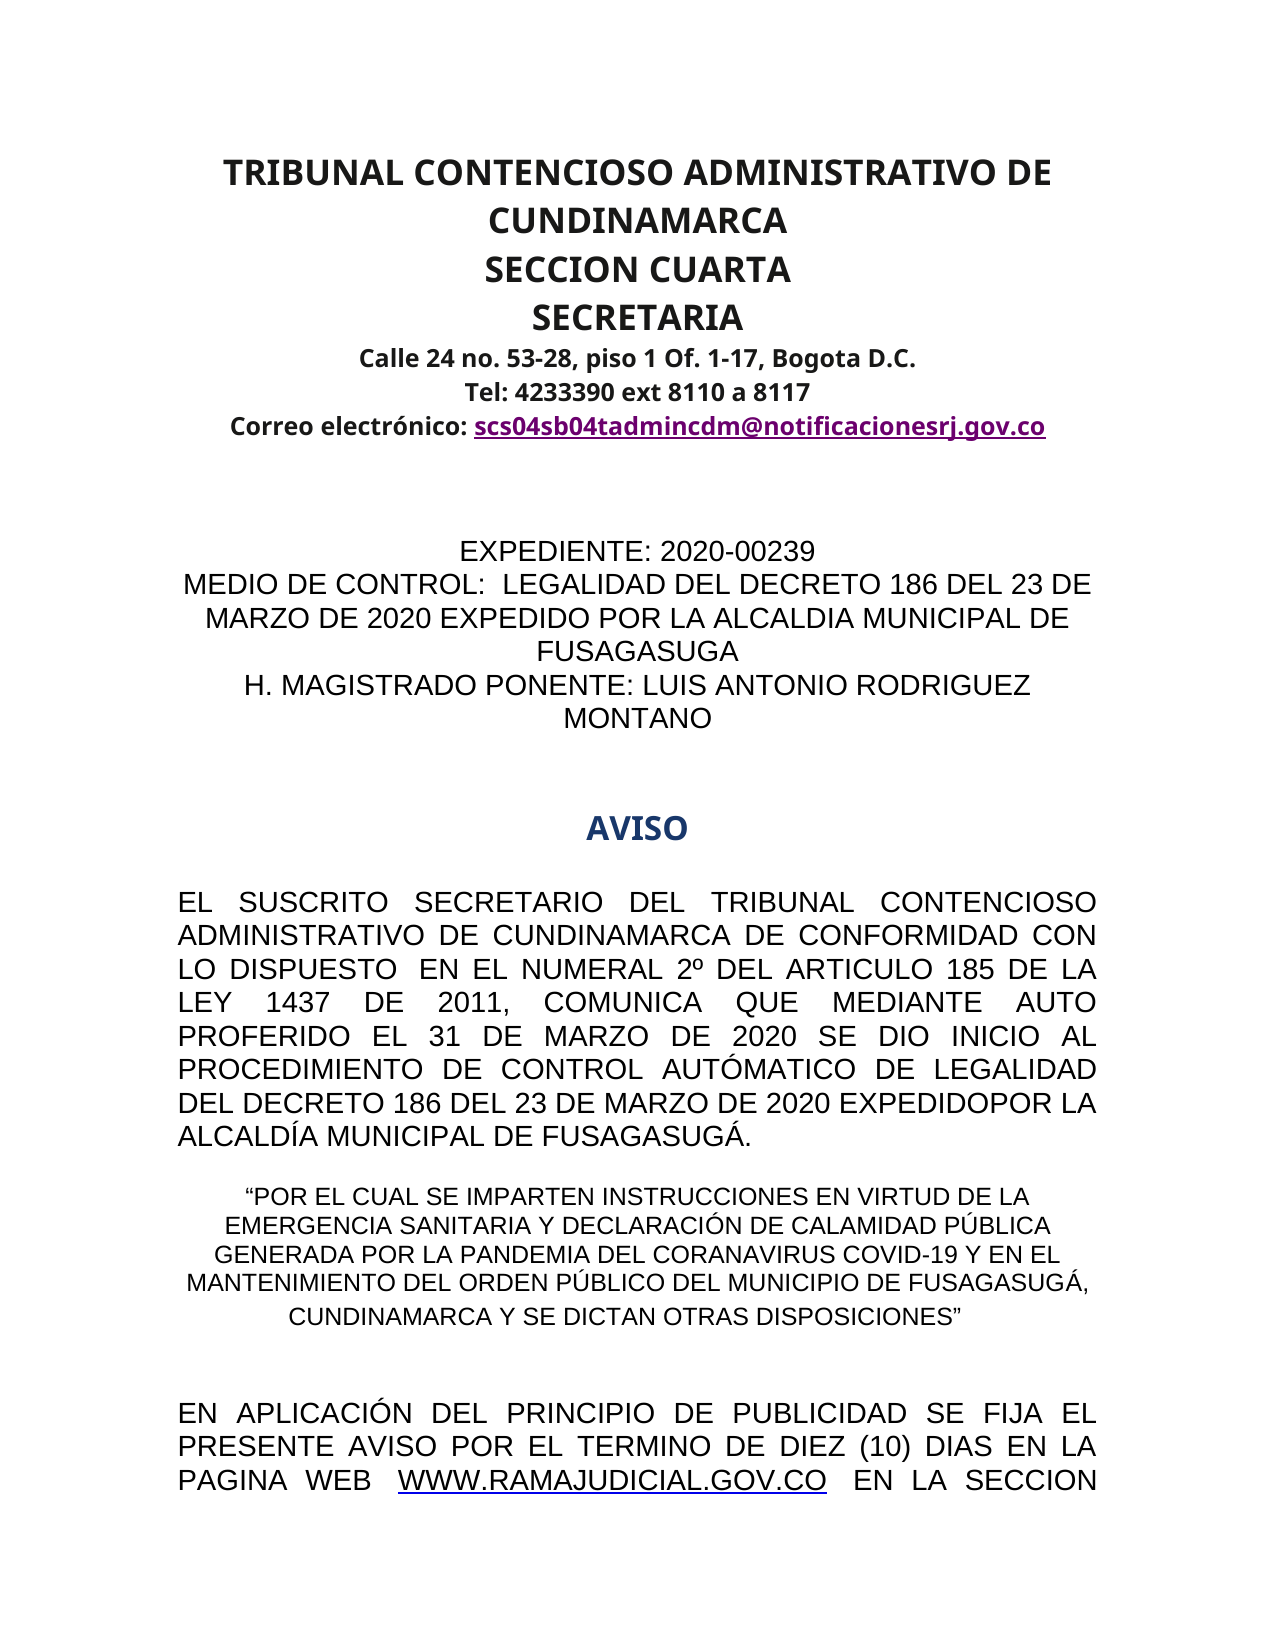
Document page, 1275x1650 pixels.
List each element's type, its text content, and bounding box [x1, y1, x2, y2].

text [177, 1396, 1098, 1496]
text EXPEDIENTE: 2020-00239 [177, 533, 1098, 567]
text Tel: 4233390 ext 8110 a 8117 [177, 374, 1098, 409]
text Calle 24 no. 53-28, piso 1 Of. 1-17, Bogota D.C. [177, 341, 1098, 374]
text SECRETARIA [177, 292, 1098, 341]
text AVISO [177, 804, 1098, 850]
text MEDIO DE CONTROL: LEGALIDAD DEL DECRETO 186 DEL 23 DE MARZO DE 2020 EXPEDIDO POR LA ALCALDIA MUNICIPAL DE FUSAGASUGA [177, 567, 1098, 668]
text TRIBUNAL CONTENCIOSO ADMINISTRATIVO DE CUNDINAMARCA [177, 148, 1098, 244]
text Correo electrónico: scs04sb04tadmincdm@notificacionesrj.gov.co [177, 409, 1098, 443]
text EL SUSCRITO SECRETARIO DEL TRIBUNAL CONTENCIOSO ADMINISTRATIVO DE CUNDINAMARCA DE CONFORMIDAD CON LO DISPUESTO EN EL NUMERAL 2º DEL ARTICULO 185 DE LA LEY 1437 DE 2011, COMUNICA QUE MEDIANTE AUTO PROFERIDO EL 31 DE MARZO DE 2020 SE DIO INICIO AL PROCEDIMIENTO DE CONTROL AUTÓMATICO DE LEGALIDAD DEL DECRETO 186 DEL 23 DE MARZO DE 2020 EXPEDIDOPOR LA ALCALDÍA MUNICIPAL DE FUSAGASUGÁ. [177, 884, 1098, 1153]
text H. MAGISTRADO PONENTE: LUIS ANTONIO RODRIGUEZ MONTANO [177, 668, 1098, 735]
text “POR EL CUAL SE IMPARTEN INSTRUCCIONES EN VIRTUD DE LA EMERGENCIA SANITARIA Y DECLARACIÓN DE CALAMIDAD PÚBLICA GENERADA POR LA PANDEMIA DEL CORANAVIRUS COVID-19 Y EN EL MANTENIMIENTO DEL ORDEN PÚBLICO DEL MUNICIPIO DE FUSAGASUGÁ, CUNDINAMARCA Y SE DICTAN OTRAS DISPOSICIONES” [177, 1182, 1098, 1332]
text SECCION CUARTA [177, 244, 1098, 292]
